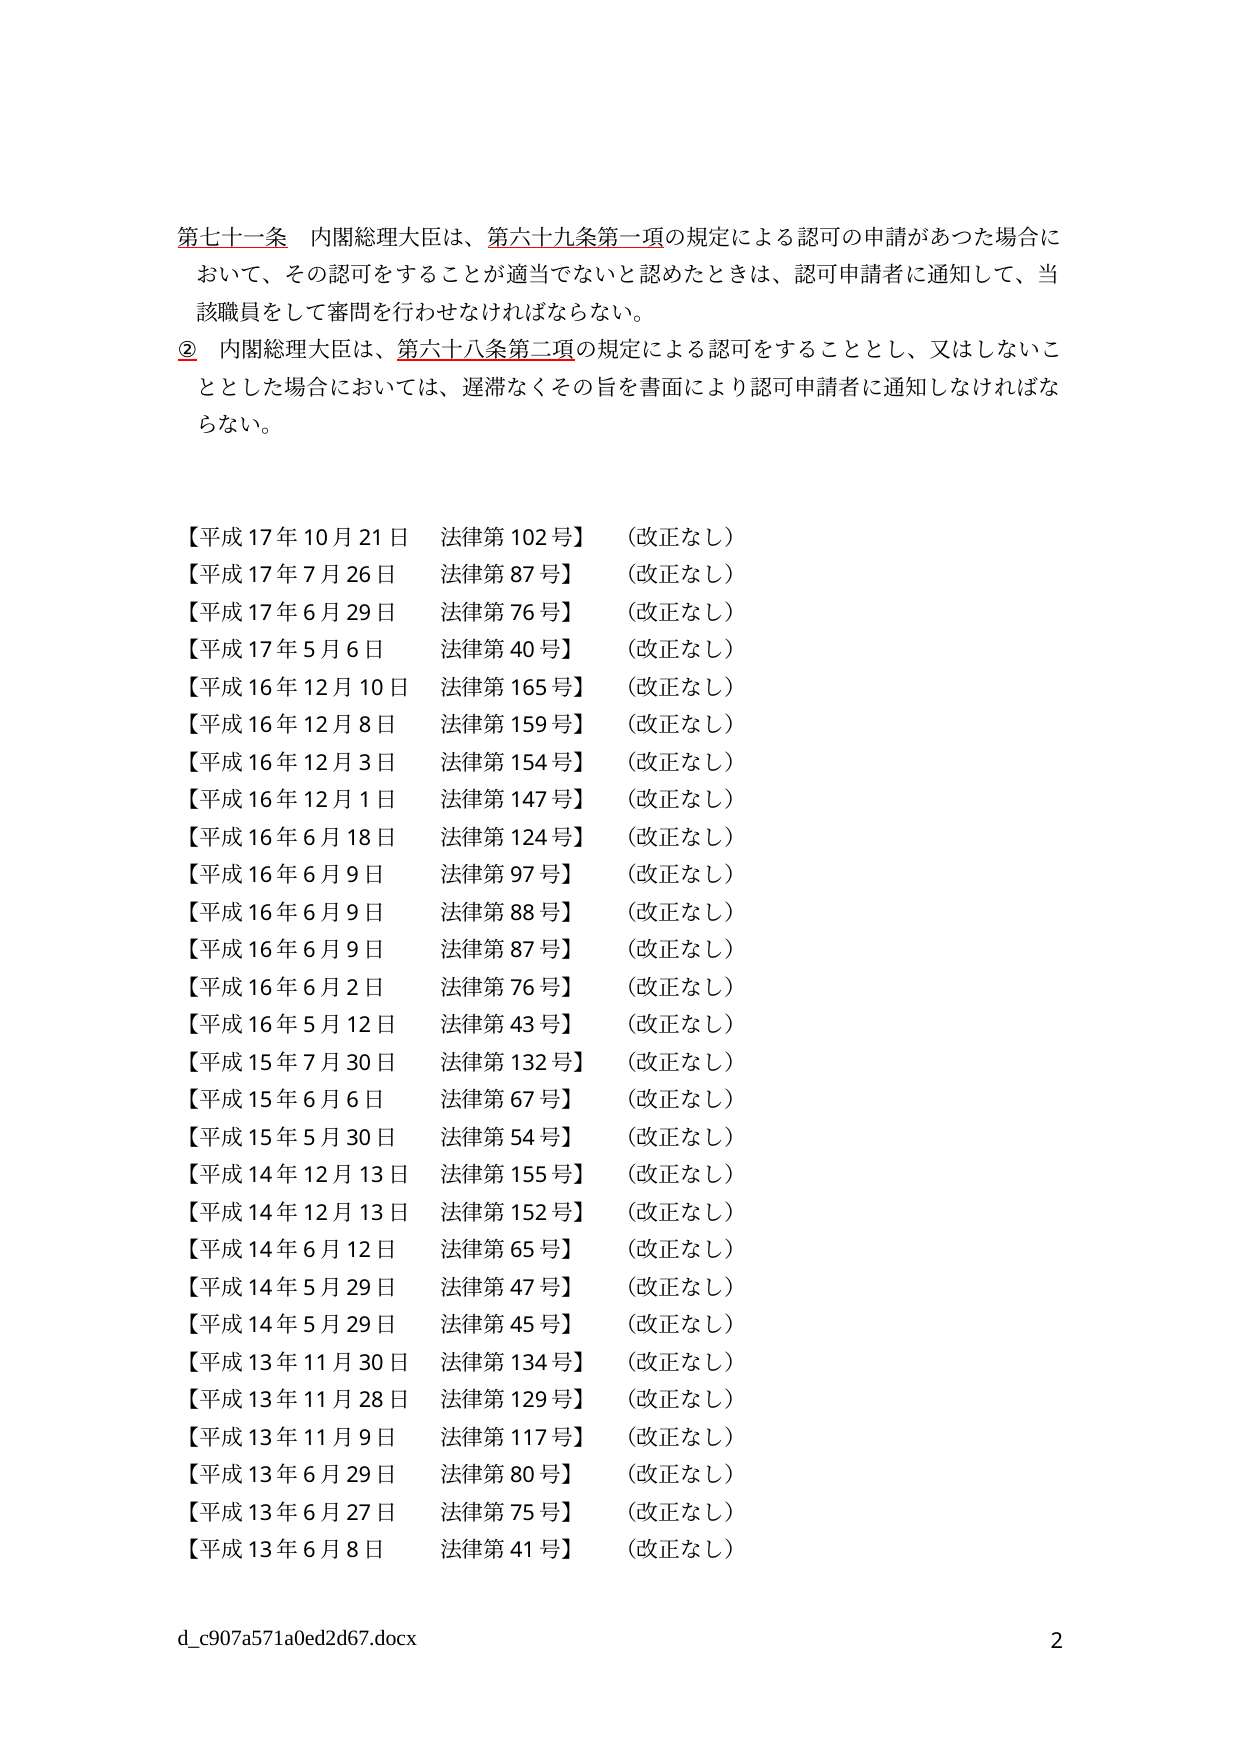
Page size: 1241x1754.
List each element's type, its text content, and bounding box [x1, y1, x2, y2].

text 【平成13年6月29日 法律第80号】 （改正なし） [177, 1454, 1063, 1492]
text 【平成15年6月6日 法律第67号】 （改正なし） [177, 1079, 1063, 1117]
text 【平成13年11月30日 法律第134号】 （改正なし） [177, 1342, 1063, 1379]
text 【平成13年6月8日 法律第41号】 （改正なし） [177, 1529, 1063, 1567]
text 【平成16年6月9日 法律第97号】 （改正なし） [177, 854, 1063, 892]
text 【平成17年7月26日 法律第87号】 （改正なし） [177, 554, 1063, 592]
text 【平成13年11月9日 法律第117号】 （改正なし） [177, 1417, 1063, 1454]
text 【平成16年6月9日 法律第88号】 （改正なし） [177, 892, 1063, 929]
text 【平成16年5月12日 法律第43号】 （改正なし） [177, 1004, 1063, 1042]
text 【平成15年5月30日 法律第54号】 （改正なし） [177, 1117, 1063, 1154]
text 【平成17年5月6日 法律第40号】 （改正なし） [177, 629, 1063, 667]
text 【平成13年11月28日 法律第129号】 （改正なし） [177, 1379, 1063, 1417]
text 【平成14年12月13日 法律第152号】 （改正なし） [177, 1192, 1063, 1229]
text 【平成16年12月10日 法律第165号】 （改正なし） [177, 667, 1063, 704]
text 【平成16年12月8日 法律第159号】 （改正なし） [177, 704, 1063, 742]
text 【平成16年12月1日 法律第147号】 （改正なし） [177, 779, 1063, 817]
text 【平成17年6月29日 法律第76号】 （改正なし） [177, 592, 1063, 629]
text 【平成14年5月29日 法律第47号】 （改正なし） [177, 1267, 1063, 1304]
text 【平成16年12月3日 法律第154号】 （改正なし） [177, 742, 1063, 779]
text 第七十一条 内閣総理大臣は、第六十九条第一項の規定による認可の申請があつた場合において、その認可をすることが適当でないと認めたときは、認可申請者に通知して、当該職員をして審問を行わせなければならない。 [177, 217, 1063, 329]
text 【平成17年10月21日 法律第102号】 （改正なし） [177, 517, 1063, 554]
text 【平成14年5月29日 法律第45号】 （改正なし） [177, 1304, 1063, 1342]
text 【平成15年7月30日 法律第132号】 （改正なし） [177, 1042, 1063, 1079]
text ② 内閣総理大臣は、第六十八条第二項の規定による認可をすることとし、又はしないこととした場合においては、遅滞なくその旨を書面により認可申請者に通知しなければならない。 [177, 329, 1063, 442]
text 【平成16年6月2日 法律第76号】 （改正なし） [177, 967, 1063, 1004]
text 【平成16年6月9日 法律第87号】 （改正なし） [177, 929, 1063, 967]
text 【平成14年12月13日 法律第155号】 （改正なし） [177, 1154, 1063, 1192]
text 【平成13年6月27日 法律第75号】 （改正なし） [177, 1492, 1063, 1529]
text 【平成14年6月12日 法律第65号】 （改正なし） [177, 1229, 1063, 1267]
text 【平成16年6月18日 法律第124号】 （改正なし） [177, 817, 1063, 854]
